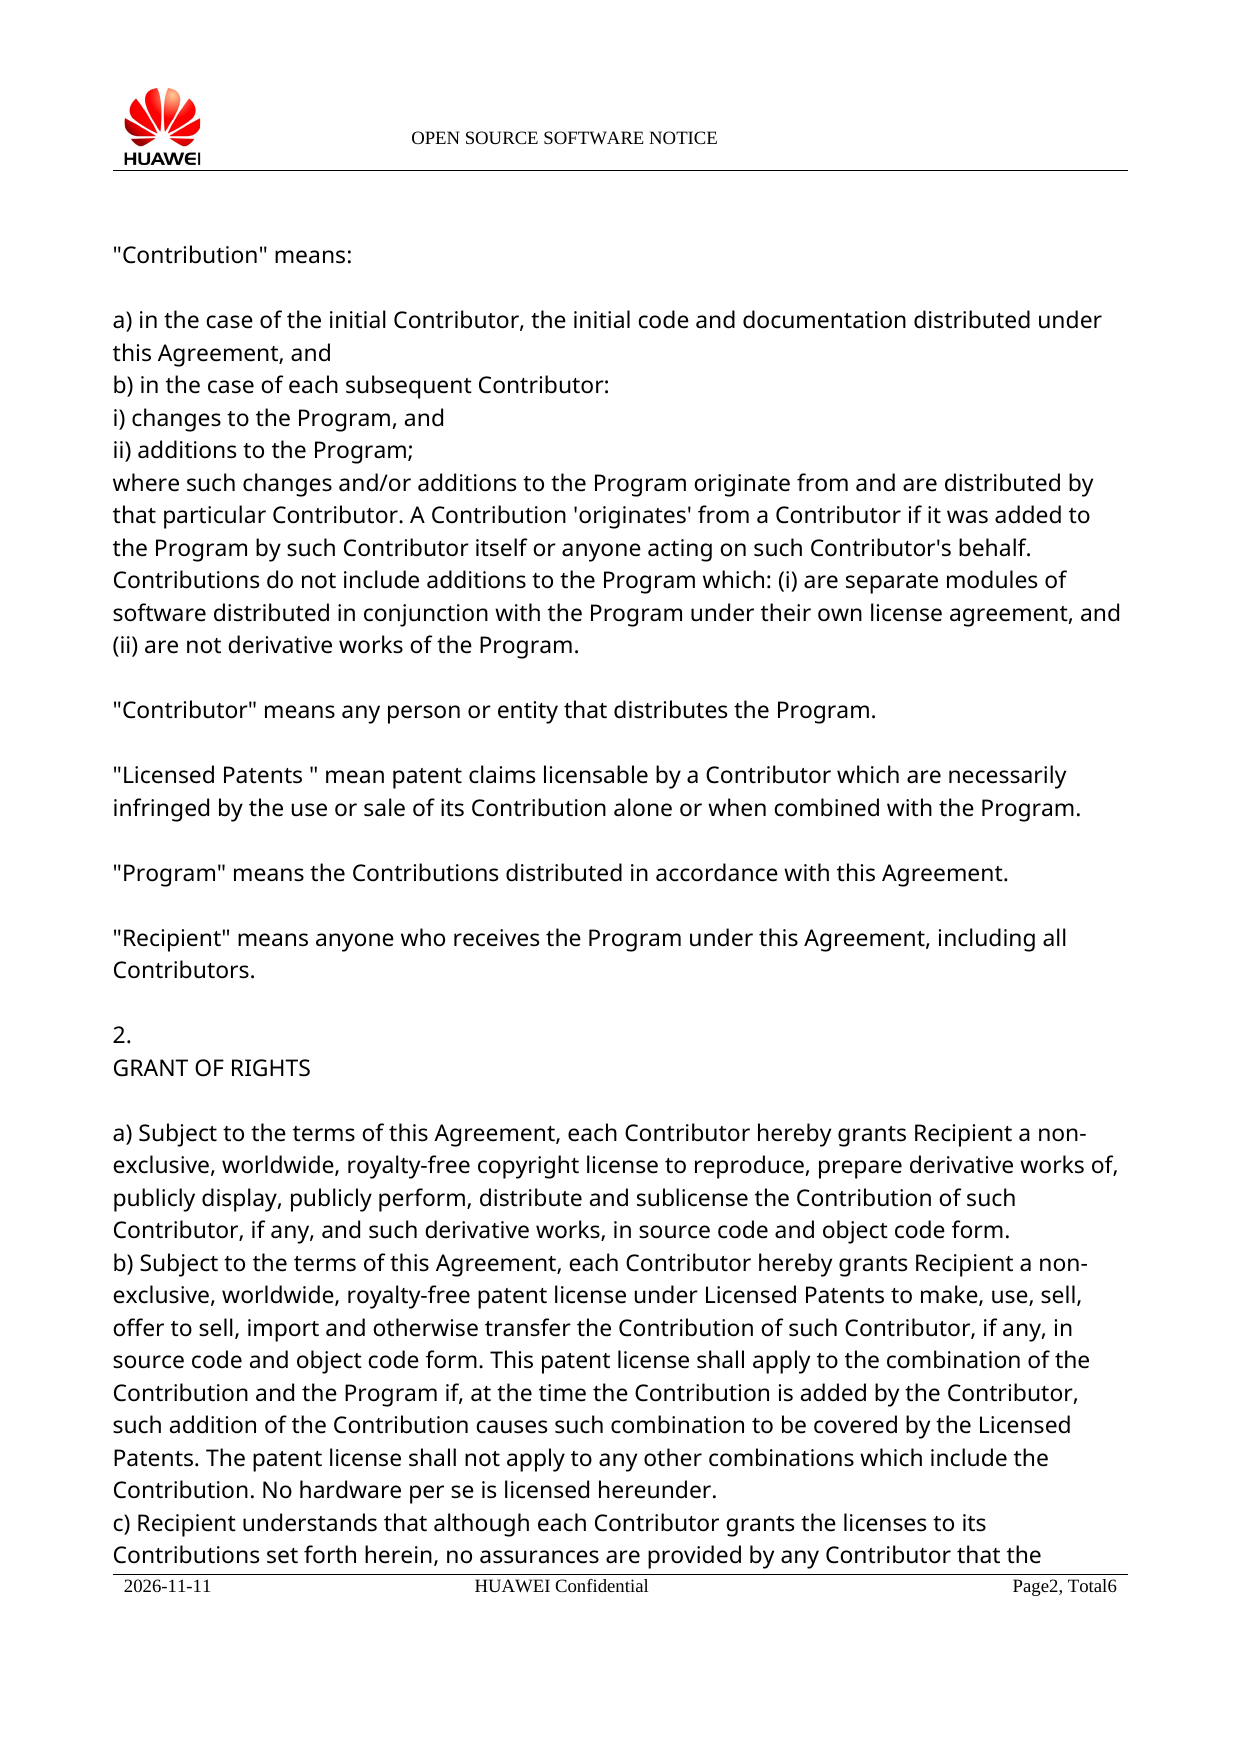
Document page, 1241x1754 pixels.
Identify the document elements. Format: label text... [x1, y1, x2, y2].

text "Recipient" means anyone who receives the Program under this Agreement, including all Contributors. [112, 921, 1128, 986]
text "Licensed Patents " mean patent claims licensable by a Contributor which are necessarily infringed by the use or sale of its Contribution alone or when combined with the Program. [112, 759, 1128, 824]
text b) Subject to the terms of this Agreement, each Contributor hereby grants Recipient a non-exclusive, worldwide, royalty-free patent license under Licensed Patents to make, use, sell, offer to sell, import and otherwise transfer the Contribution of such Contributor, if any, in source code and object code form. This patent license shall apply to the combination of the Contribution and the Program if, at the time the Contribution is added by the Contributor, such addition of the Contribution causes such combination to be covered by the Licensed Patents. The patent license shall not apply to any other combinations which include the Contribution. No hardware per se is licensed hereunder. [112, 1246, 1128, 1506]
text where such changes and/or additions to the Program originate from and are distributed by that particular Contributor. A Contribution 'originates' from a Contributor if it was added to the Program by such Contributor itself or anyone acting on such Contributor's behalf. Contributions do not include additions to the Program which: (i) are separate modules of software distributed in conjunction with the Program under their own license agreement, and (ii) are not derivative works of the Program. [112, 466, 1128, 661]
text a) in the case of the initial Contributor, the initial code and documentation distributed under this Agreement, and [112, 304, 1128, 369]
text GRANT OF RIGHTS [112, 1051, 1128, 1084]
text 2. [112, 1019, 1128, 1051]
text i) changes to the Program, and [112, 401, 1128, 434]
picture [124, 88, 201, 165]
text ii) additions to the Program; [112, 434, 1128, 466]
text "Contribution" means: [112, 239, 1128, 271]
text b) in the case of each subsequent Contributor: [112, 369, 1128, 401]
text "Contributor" means any person or entity that distributes the Program. [112, 694, 1128, 726]
text a) Subject to the terms of this Agreement, each Contributor hereby grants Recipient a non-exclusive, worldwide, royalty-free copyright license to reproduce, prepare derivative works of, publicly display, publicly perform, distribute and sublicense the Contribution of such Contributor, if any, and such derivative works, in source code and object code form. [112, 1116, 1128, 1246]
text "Program" means the Contributions distributed in accordance with this Agreement. [112, 856, 1128, 889]
